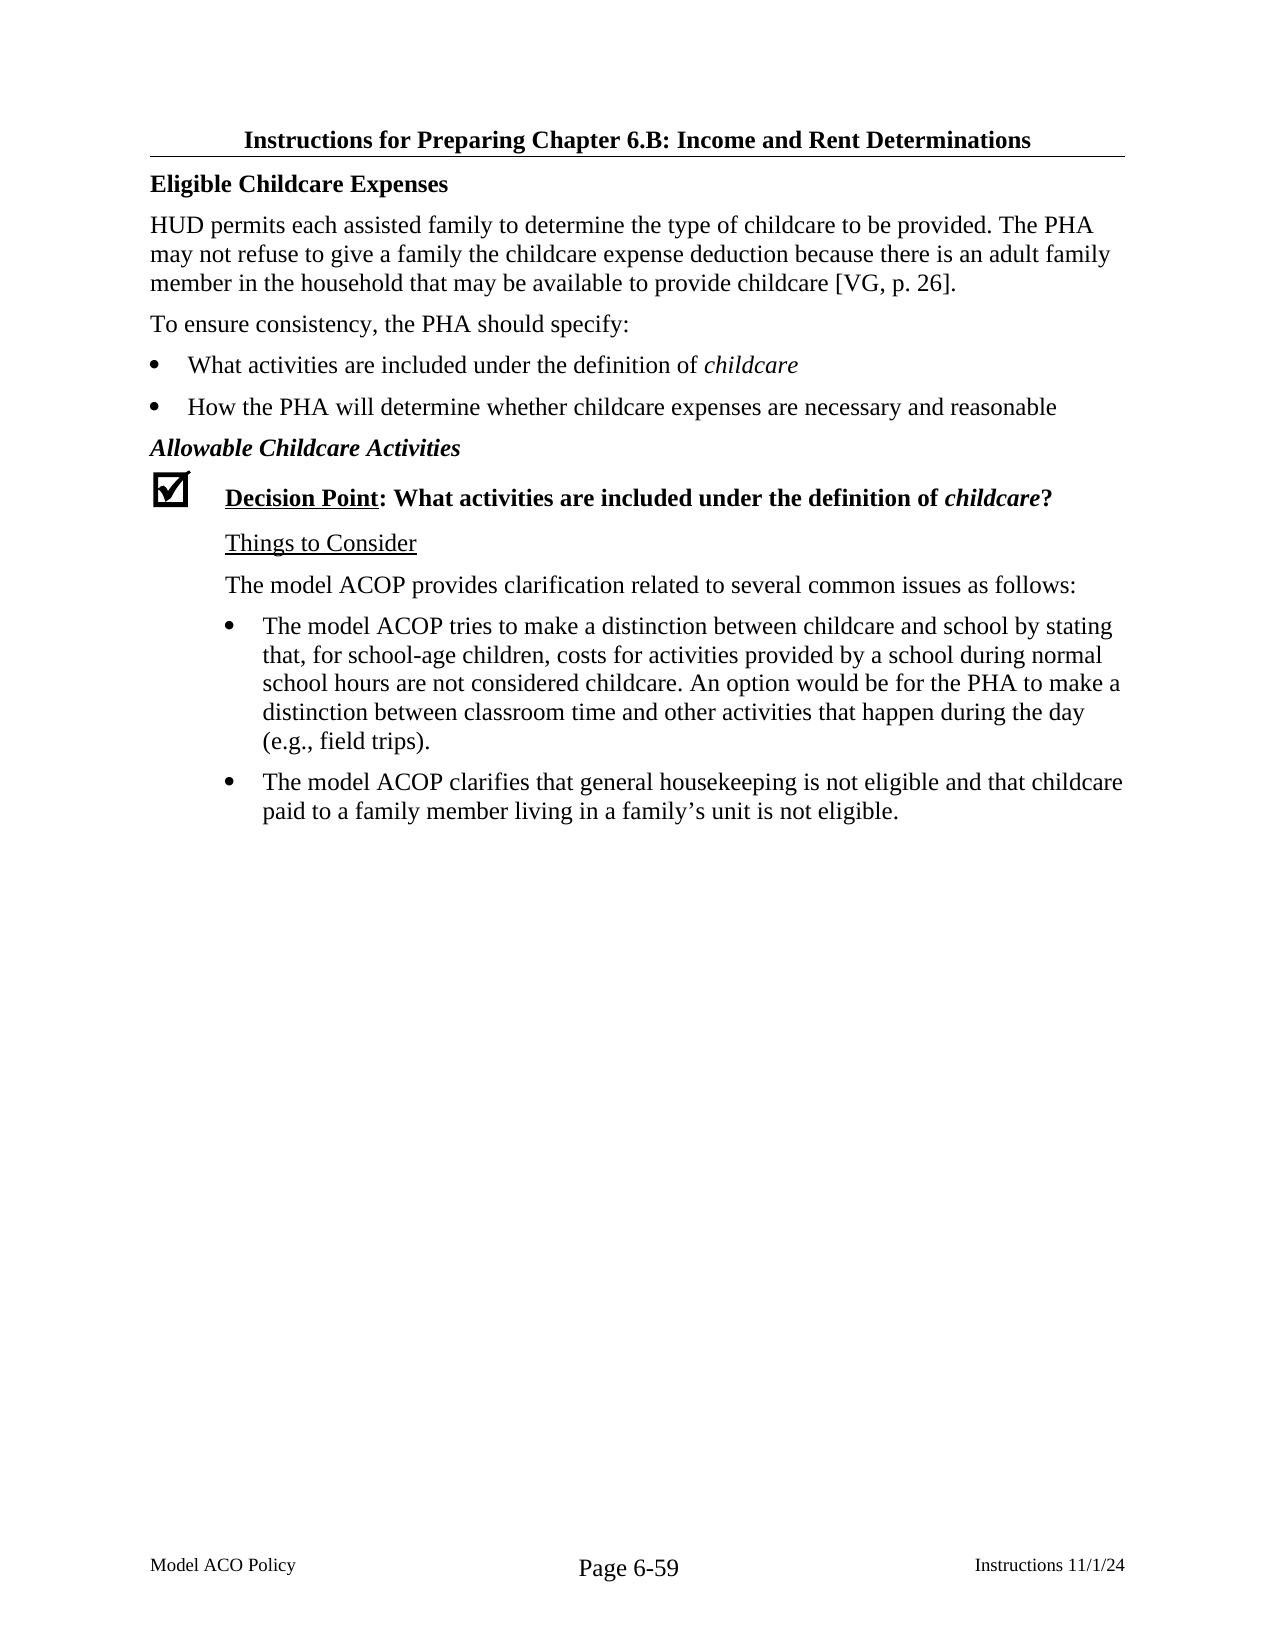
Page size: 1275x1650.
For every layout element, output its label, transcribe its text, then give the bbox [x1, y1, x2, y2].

text HUD permits each assisted family to determine the type of childcare to be provided. The PHA may not refuse to give a family the childcare expense deduction because there is an adult family member in the household that may be available to provide childcare [VG, p. 26]. [150, 211, 1125, 297]
text Things to Consider [225, 528, 1125, 557]
text Decision Point: What activities are included under the definition of childcare? [150, 474, 1125, 516]
list The model ACOP clarifies that general housekeeping is not eligible and that childcare paid to a family member living in a family’s unit is not eligible. [225, 767, 1125, 825]
text Allowable Childcare Activities [150, 433, 1125, 462]
list The model ACOP tries to make a distinction between childcare and school by stating that, for school-age children, costs for activities provided by a school during normal school hours are not considered childcare. An option would be for the PHA to make a distinction between classroom time and other activities that happen during the day (e.g., field trips). [225, 611, 1125, 755]
text Eligible Childcare Expenses [150, 169, 1125, 198]
list How the PHA will determine whether childcare expenses are necessary and reasonable [150, 392, 1125, 421]
text The model ACOP provides clarification related to several common issues as follows: [225, 570, 1125, 598]
text To ensure consistency, the PHA should specify: [150, 309, 1125, 338]
list What activities are included under the definition of childcare [150, 351, 1125, 379]
